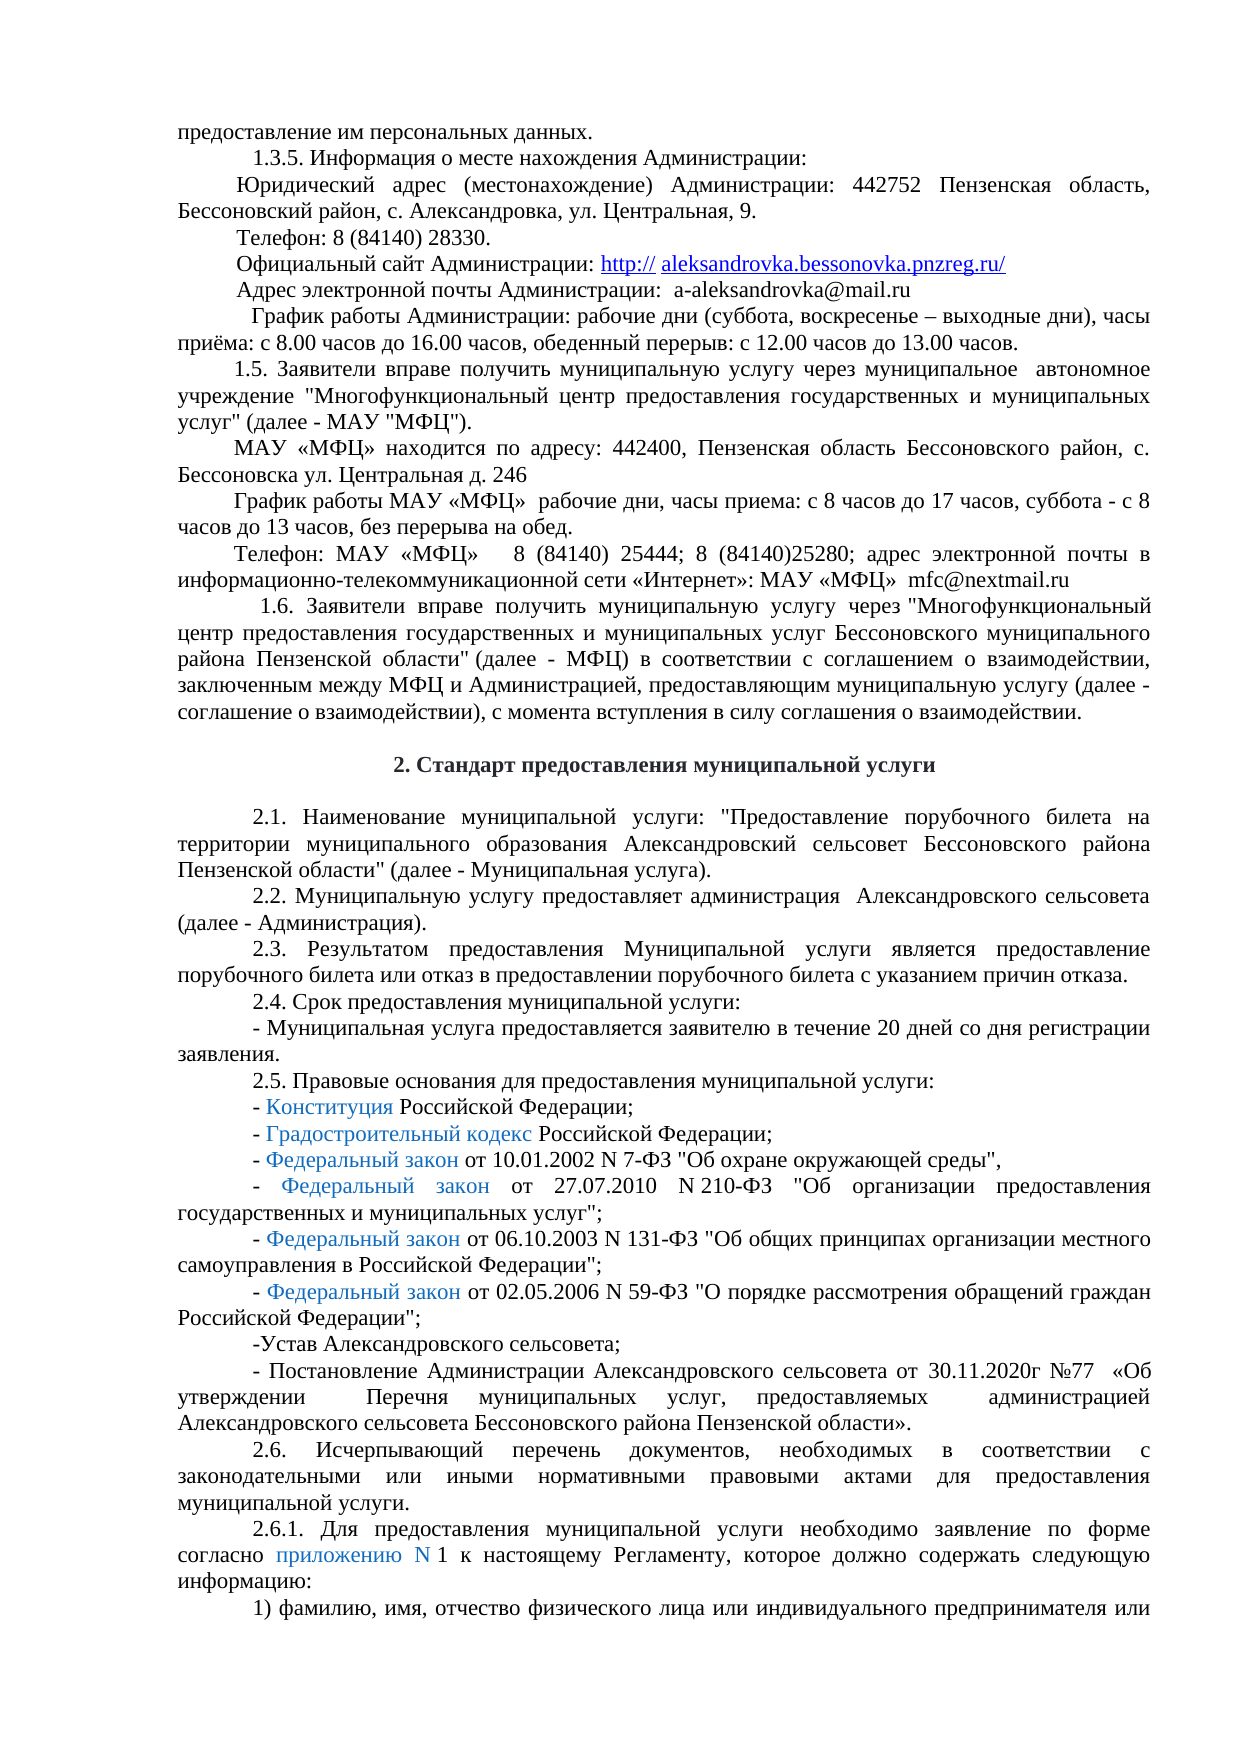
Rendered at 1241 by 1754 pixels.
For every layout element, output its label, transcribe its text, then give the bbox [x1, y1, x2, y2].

text 1.3.5. Информация о месте нахождения Администрации: [177, 144, 1152, 171]
text 2.2. Муниципальную услугу предоставляет администрация Александровского сельсовета (далее - Администрация). [177, 882, 1152, 935]
text Телефон: МАУ «МФЦ» 8 (84140) 25444; 8 (84140)25280; адрес электронной почты в информационно-телекоммуникационной сети «Интернет»: МАУ «МФЦ» mfc@nextmail.ru [177, 540, 1152, 592]
text 2.6. Исчерпывающий перечень документов, необходимых в соответствии с законодательными или иными нормативными правовыми актами для предоставления муниципальной услуги. [177, 1436, 1152, 1515]
text - Конституция Российской Федерации; [177, 1093, 1152, 1119]
text - Федеральный закон от 02.05.2006 N 59-ФЗ "О порядке рассмотрения обращений граждан Российской Федерации"; [177, 1278, 1152, 1330]
text МАУ «МФЦ» находится по адресу: 442400, Пензенская область Бессоновского район, с. Бессоновска ул. Центральная д. 246 [177, 434, 1152, 487]
text График работы МАУ «МФЦ» рабочие дни, часы приема: с 8 часов до 17 часов, суббота - с 8 часов до 13 часов, без перерыва на обед. [177, 487, 1152, 540]
text Юридический адрес (местонахождение) Администрации: 442752 Пензенская область, Бессоновский район, с. Александровка, ул. Центральная, 9. [177, 171, 1152, 223]
text 2.3. Результатом предоставления Муниципальной услуги является предоставление порубочного билета или отказ в предоставлении порубочного билета с указанием причин отказа. [177, 935, 1152, 988]
text -Устав Александровского сельсовета; [177, 1330, 1152, 1357]
text Официальный сайт Администрации: http:// aleksandrovka.bessonovka.pnzreg.ru/ [177, 250, 1152, 276]
text График работы Администрации: рабочие дни (суббота, воскресенье – выходные дни), часы приёма: с 8.00 часов до 16.00 часов, обеденный перерыв: с 12.00 часов до 13.00 часов. [177, 303, 1152, 355]
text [177, 1594, 1152, 1620]
text Адрес электронной почты Администрации: a-aleksandrovka@mail.ru [177, 276, 1152, 303]
text - Федеральный закон от 27.07.2010 N 210-ФЗ "Об организации предоставления государственных и муниципальных услуг"; [177, 1172, 1152, 1225]
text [177, 118, 1152, 144]
subtitle 2. Стандарт предоставления муниципальной услуги [177, 751, 1152, 777]
text 2.6.1. Для предоставления муниципальной услуги необходимо заявление по форме согласно приложению N 1 к настоящему Регламенту, которое должно содержать следующую информацию: [177, 1515, 1152, 1594]
text 2.1. Наименование муниципальной услуги: "Предоставление порубочного билета на территории муниципального образования Александровский сельсовет Бессоновского района Пензенской области" (далее - Муниципальная услуга). [177, 803, 1152, 882]
text - Муниципальная услуга предоставляется заявителю в течение 20 дней со дня регистрации заявления. [177, 1014, 1152, 1067]
text Телефон: 8 (84140) 28330. [177, 223, 1152, 250]
text 2.4. Срок предоставления муниципальной услуги: [177, 988, 1152, 1014]
text - Федеральный закон от 10.01.2002 N 7-ФЗ "Об охране окружающей среды", [177, 1146, 1152, 1172]
text - Градостроительный кодекс Российской Федерации; [177, 1119, 1152, 1146]
text 2.5. Правовые основания для предоставления муниципальной услуги: [177, 1067, 1152, 1093]
text - Федеральный закон от 06.10.2003 N 131-ФЗ "Об общих принципах организации местного самоуправления в Российской Федерации"; [177, 1225, 1152, 1278]
text - Постановление Администрации Александровского сельсовета от 30.11.2020г №77 «Об утверждении Перечня муниципальных услуг, предоставляемых администрацией Александровского сельсовета Бессоновского района Пензенской области». [177, 1357, 1152, 1436]
text 1.6. Заявители вправе получить муниципальную услугу через "Многофункциональный центр предоставления государственных и муниципальных услуг Бессоновского муниципального района Пензенской области" (далее - МФЦ) в соответствии с соглашением о взаимодействии, заключенным между МФЦ и Администрацией, предоставляющим муниципальную услугу (далее - соглашение о взаимодействии), с момента вступления в силу соглашения о взаимодействии. [177, 592, 1152, 724]
text 1.5. Заявители вправе получить муниципальную услугу через муниципальное автономное учреждение "Многофункциональный центр предоставления государственных и муниципальных услуг" (далее - МАУ "МФЦ"). [177, 355, 1152, 434]
